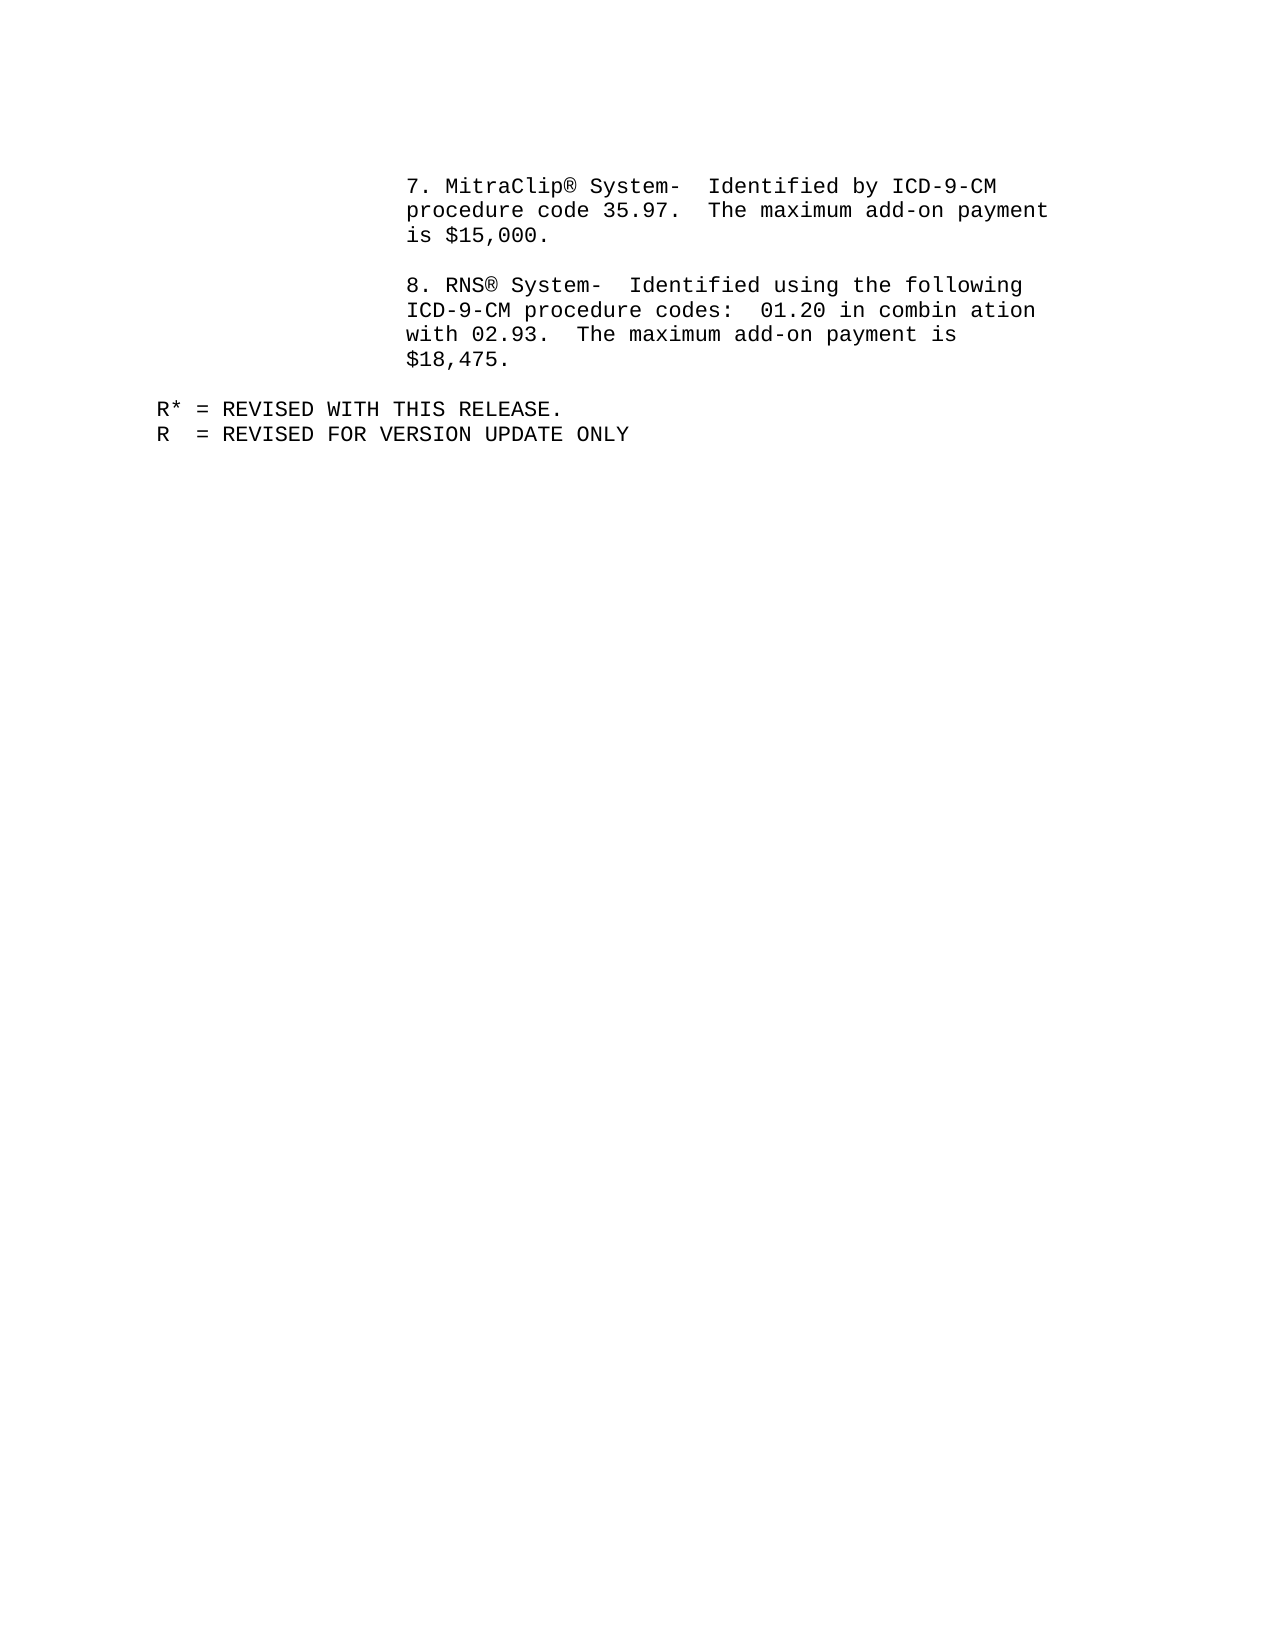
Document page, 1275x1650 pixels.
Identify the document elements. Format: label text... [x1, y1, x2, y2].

text with 02.93. The maximum add-on payment is [156, 323, 1118, 348]
text procedure code 35.97. The maximum add-on payment [156, 199, 1118, 224]
text is $15,000. [156, 224, 1118, 249]
text R* = REVISED WITH THIS RELEASE. [156, 398, 1118, 423]
text $18,475. [156, 348, 1118, 373]
text R = REVISED FOR VERSION UPDATE ONLY [156, 423, 1118, 447]
text 8. RNS® System- Identified using the following [156, 274, 1118, 299]
text ICD-9-CM procedure codes: 01.20 in combin ation [156, 299, 1118, 323]
text 7. MitraClip® System- Identified by ICD-9-CM [156, 175, 1118, 199]
